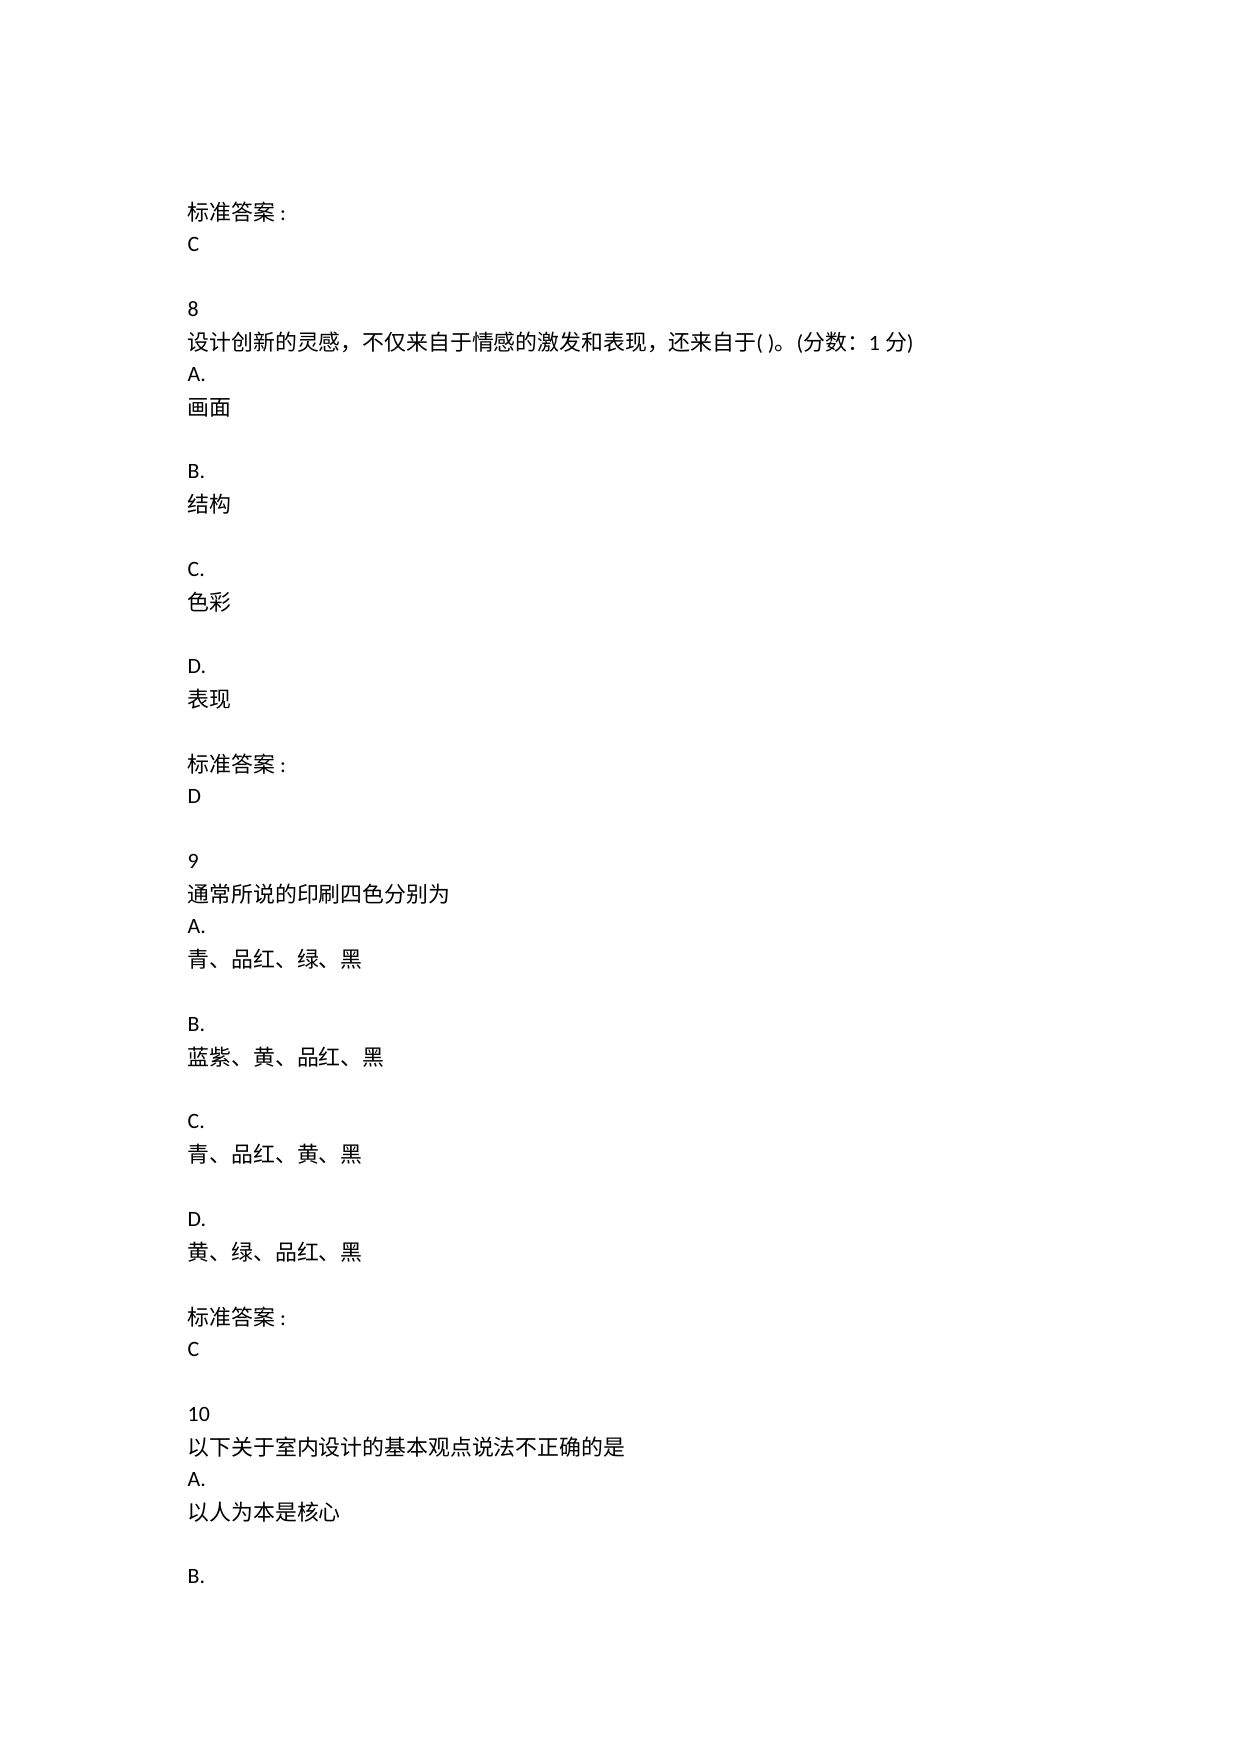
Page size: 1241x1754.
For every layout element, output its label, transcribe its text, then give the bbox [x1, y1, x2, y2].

text 黄、绿、品红、黑 [187, 1234, 1053, 1267]
text 8 [187, 292, 1053, 324]
text 标准答案 : [187, 194, 1053, 227]
text 标准答案 : [187, 1299, 1053, 1332]
text 表现 [187, 682, 1053, 714]
text B. [187, 1559, 1053, 1592]
text A. [187, 1462, 1053, 1494]
text 9 [187, 844, 1053, 877]
text C. [187, 552, 1053, 584]
text D [187, 779, 1053, 812]
text 通常所说的印刷四色分别为 [187, 877, 1053, 909]
text C [187, 1332, 1053, 1364]
text D. [187, 1202, 1053, 1234]
text 标准答案 : [187, 747, 1053, 779]
text A. [187, 909, 1053, 942]
text 10 [187, 1397, 1053, 1429]
text 以下关于室内设计的基本观点说法不正确的是 [187, 1429, 1053, 1462]
text D. [187, 649, 1053, 682]
text 蓝紫、黄、品红、黑 [187, 1039, 1053, 1072]
text 色彩 [187, 584, 1053, 617]
text C. [187, 1104, 1053, 1137]
text C [187, 227, 1053, 259]
text 青、品红、黄、黑 [187, 1137, 1053, 1169]
text B. [187, 1007, 1053, 1039]
text 结构 [187, 487, 1053, 519]
text 青、品红、绿、黑 [187, 942, 1053, 974]
text 设计创新的灵感，不仅来自于情感的激发和表现，还来自于( )。(分数：1 分) [187, 324, 1053, 357]
text 画面 [187, 389, 1053, 422]
text B. [187, 454, 1053, 487]
text A. [187, 357, 1053, 389]
text 以人为本是核心 [187, 1494, 1053, 1527]
